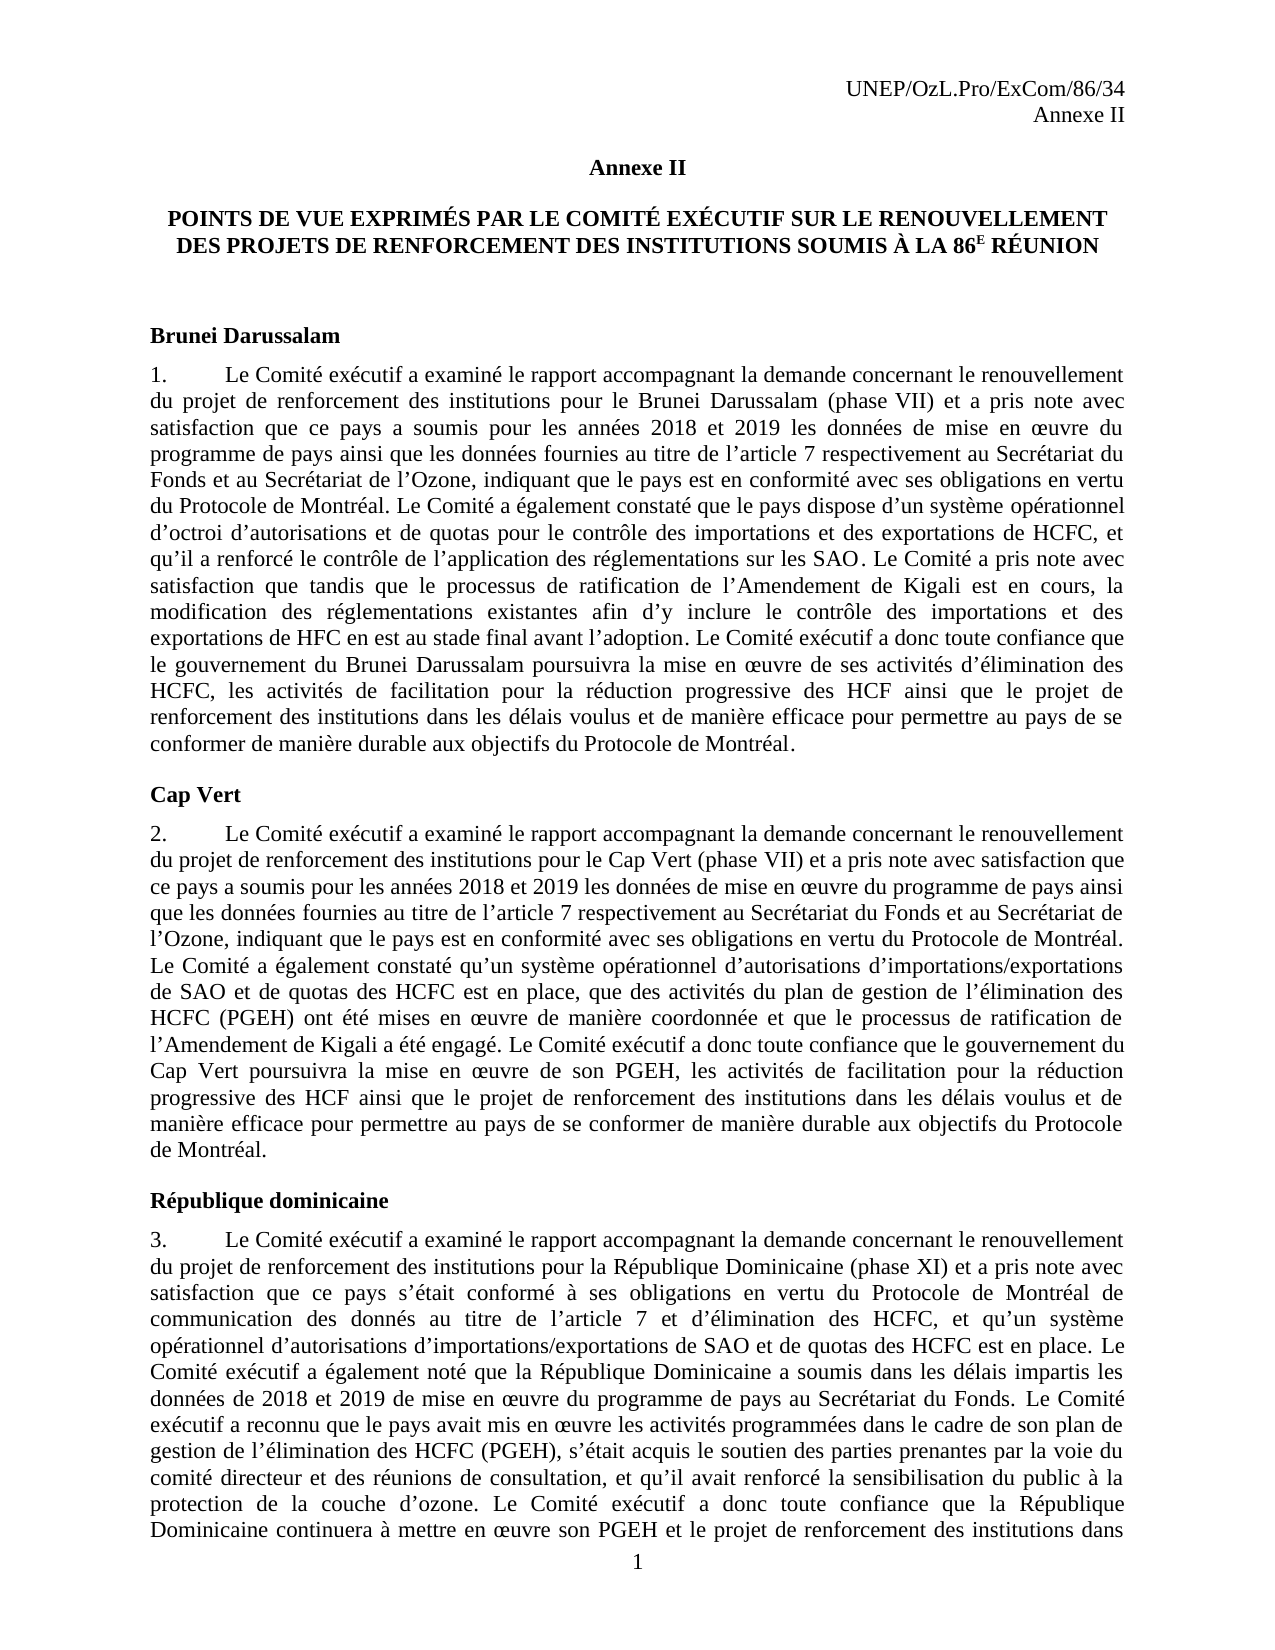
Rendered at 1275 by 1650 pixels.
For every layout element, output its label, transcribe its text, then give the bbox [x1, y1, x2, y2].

text Cap Vert [150, 781, 1125, 807]
text République dominicaine [150, 1188, 1125, 1214]
text Annexe II [150, 154, 1125, 180]
text Brunei Darussalam [150, 322, 1125, 348]
subtitle Le Comité exécutif a examiné le rapport accompagnant la demande concernant le renouvellement du projet de renforcement des institutions pour le Brunei Darussalam (phase VII) et a pris note avec satisfaction que ce pays a soumis pour les années 2018 et 2019 les données de mise en œuvre du programme de pays ainsi que les données fournies au titre de l’article 7 respectivement au Secrétariat du Fonds et au Secrétariat de l’Ozone, indiquant que le pays est en conformité avec ses obligations en vertu du Protocole de Montréal. Le Comité a également constaté que le pays dispose d’un système opérationnel d’octroi d’autorisations et de quotas pour le contrôle des importations et des exportations de HCFC, et qu’il a renforcé le contrôle de l’application des réglementations sur les SAO. Le Comité a pris note avec satisfaction que tandis que le processus de ratification de l’Amendement de Kigali est en cours, la modification des réglementations existantes afin d’y inclure le contrôle des importations et des exportations de HFC en est au stade final avant l’adoption. Le Comité exécutif a donc toute confiance que le gouvernement du Brunei Darussalam poursuivra la mise en œuvre de ses activités d’élimination des HCFC, les activités de facilitation pour la réduction progressive des HCF ainsi que le projet de renforcement des institutions dans les délais voulus et de manière efficace pour permettre au pays de se conformer de manière durable aux objectifs du Protocole de Montréal. [150, 361, 1125, 756]
text POINTS DE VUE EXPRIMÉS PAR LE COMITÉ EXÉCUTIF SUR LE RENOUVELLEMENT DES PROJETS DE RENFORCEMENT DES INSTITUTIONS SOUMIS À LA 86E RÉUNION [150, 205, 1125, 258]
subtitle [150, 1226, 1125, 1543]
subtitle Le Comité exécutif a examiné le rapport accompagnant la demande concernant le renouvellement du projet de renforcement des institutions pour le Cap Vert (phase VII) et a pris note avec satisfaction que ce pays a soumis pour les années 2018 et 2019 les données de mise en œuvre du programme de pays ainsi que les données fournies au titre de l’article 7 respectivement au Secrétariat du Fonds et au Secrétariat de l’Ozone, indiquant que le pays est en conformité avec ses obligations en vertu du Protocole de Montréal. Le Comité a également constaté qu’un système opérationnel d’autorisations d’importations/exportations de SAO et de quotas des HCFC est en place, que des activités du plan de gestion de l’élimination des HCFC (PGEH) ont été mises en œuvre de manière coordonnée et que le processus de ratification de l’Amendement de Kigali a été engagé. Le Comité exécutif a donc toute confiance que le gouvernement du Cap Vert poursuivra la mise en œuvre de son PGEH, les activités de facilitation pour la réduction progressive des HCF ainsi que le projet de renforcement des institutions dans les délais voulus et de manière efficace pour permettre au pays de se conformer de manière durable aux objectifs du Protocole de Montréal. [150, 820, 1125, 1163]
